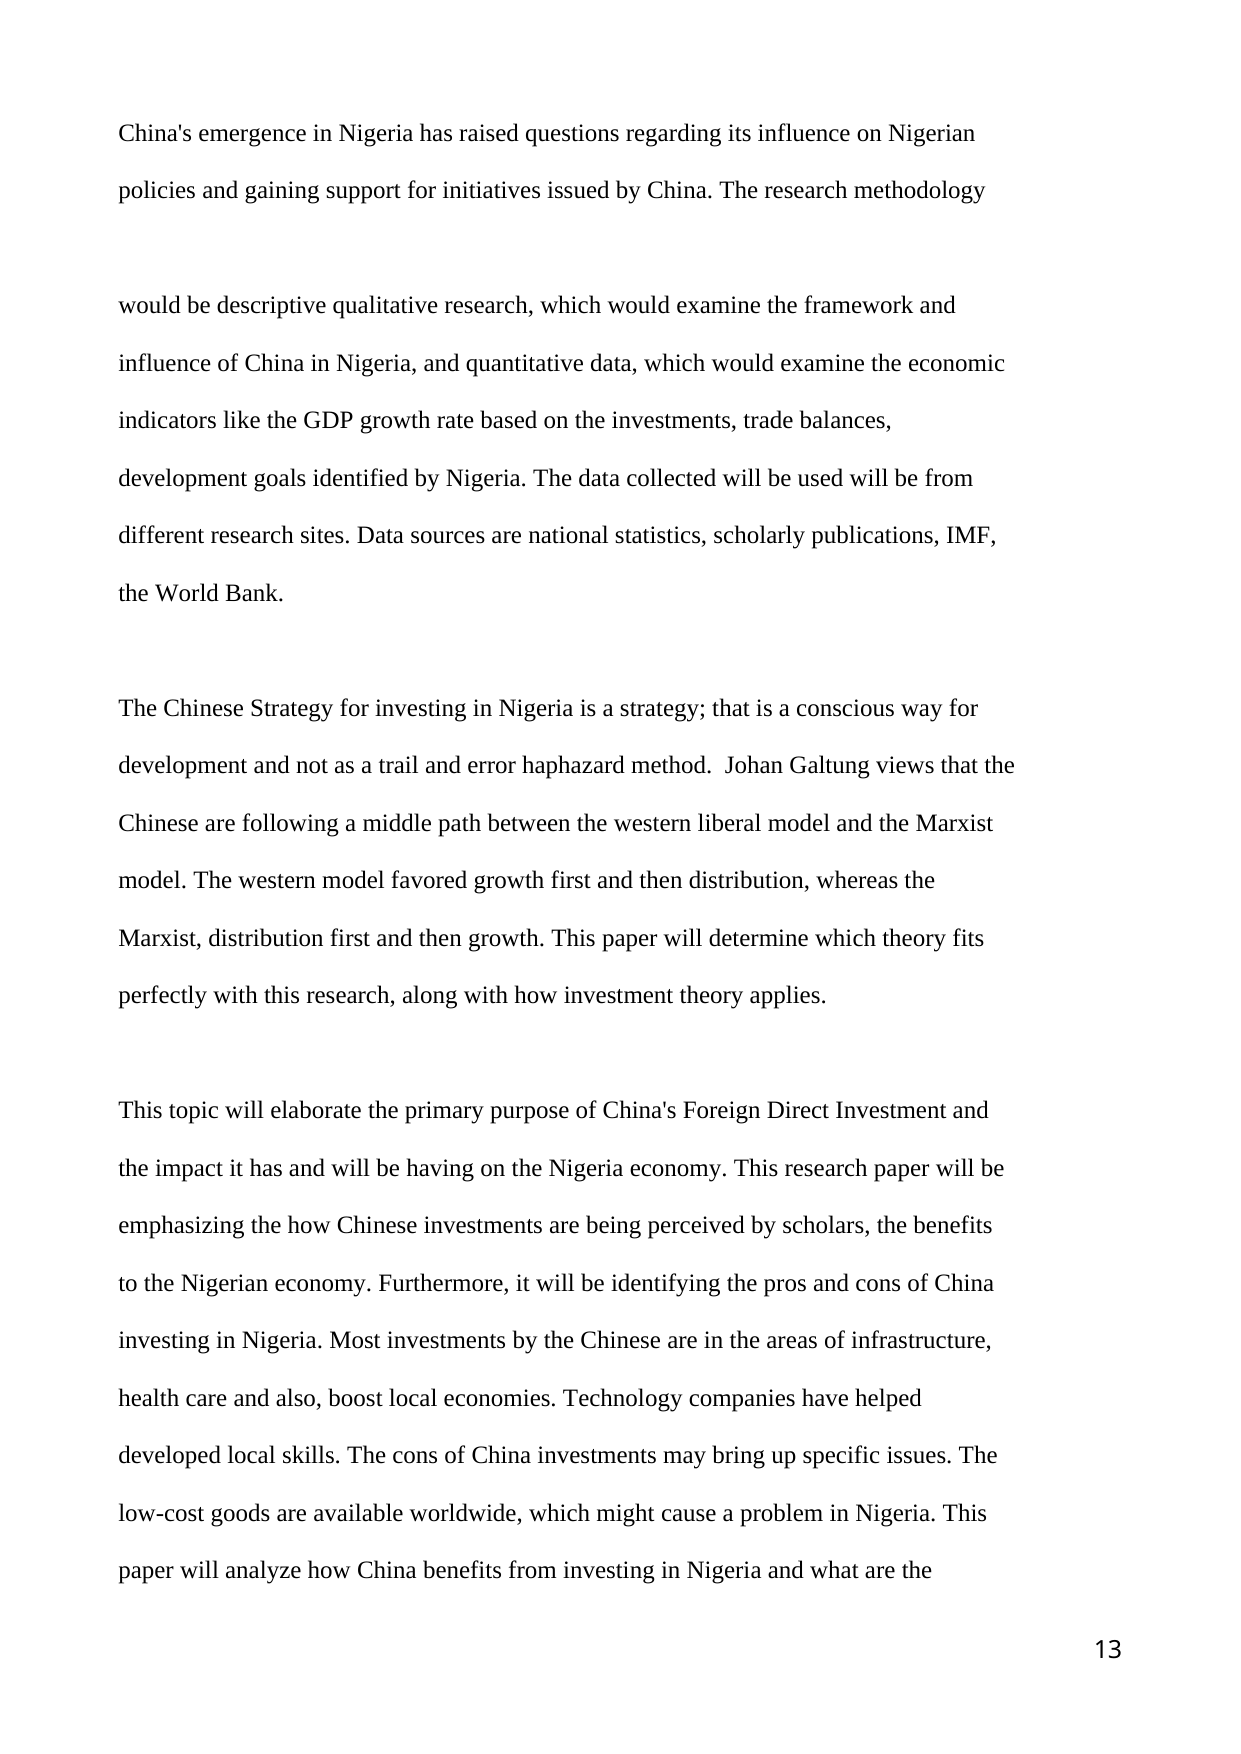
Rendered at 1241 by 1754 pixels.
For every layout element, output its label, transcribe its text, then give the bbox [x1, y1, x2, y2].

text China's emergence in Nigeria has raised questions regarding its influence on Nigerian policies and gaining support for initiatives issued by China. The research methodology [118, 118, 1018, 204]
text would be descriptive qualitative research, which would examine the framework and influence of China in Nigeria, and quantitative data, which would examine the economic indicators like the GDP growth rate based on the investments, trade balances, development goals identified by Nigeria. The data collected will be used will be from different research sites. Data sources are national statistics, scholarly publications, IMF, the World Bank. [118, 291, 1018, 607]
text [118, 1096, 1018, 1584]
text The Chinese Strategy for investing in Nigeria is a strategy; that is a conscious way for development and not as a trail and error haphazard method. Johan Galtung views that the Chinese are following a middle path between the western liberal model and the Marxist model. The western model favored growth first and then distribution, whereas the Marxist, distribution first and then growth. This paper will determine which theory fits perfectly with this research, along with how investment theory applies. [118, 693, 1018, 1009]
